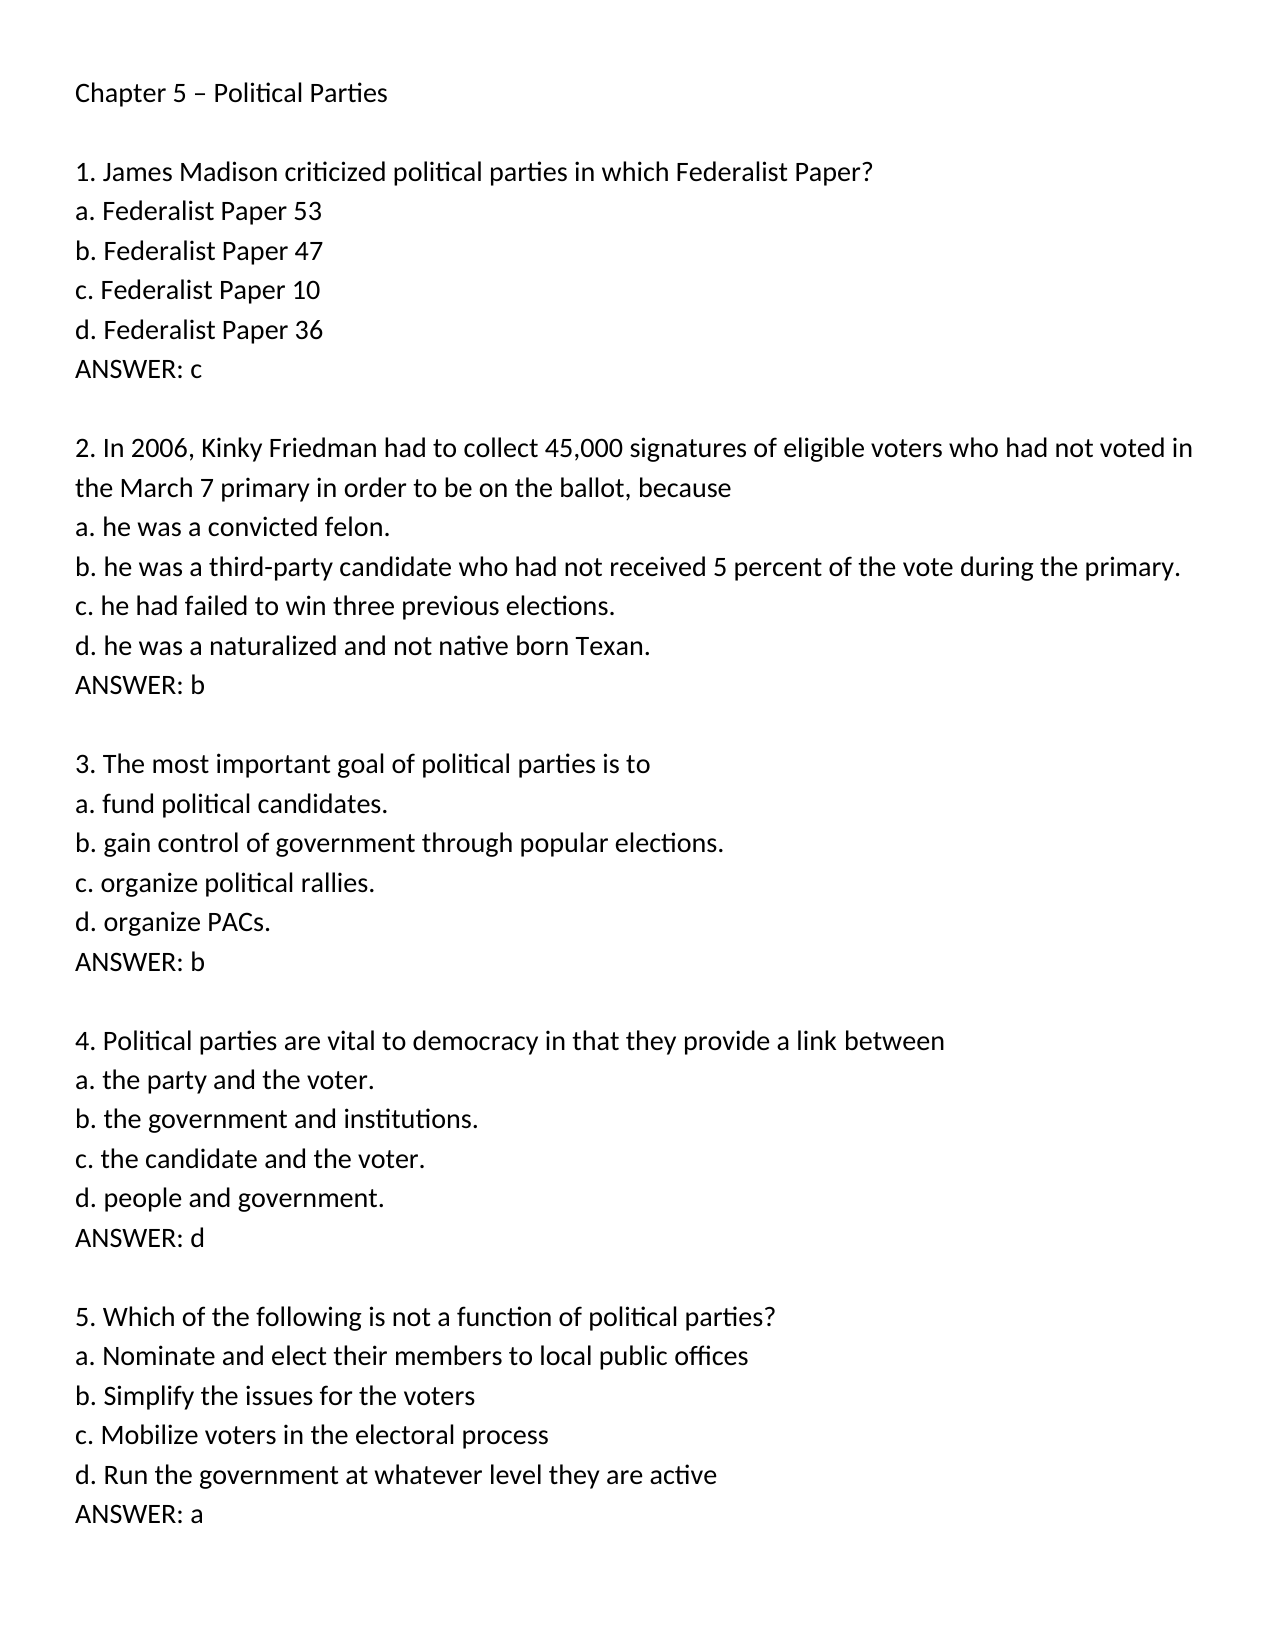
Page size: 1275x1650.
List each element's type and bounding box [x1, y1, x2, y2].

text [75, 75, 1200, 1570]
